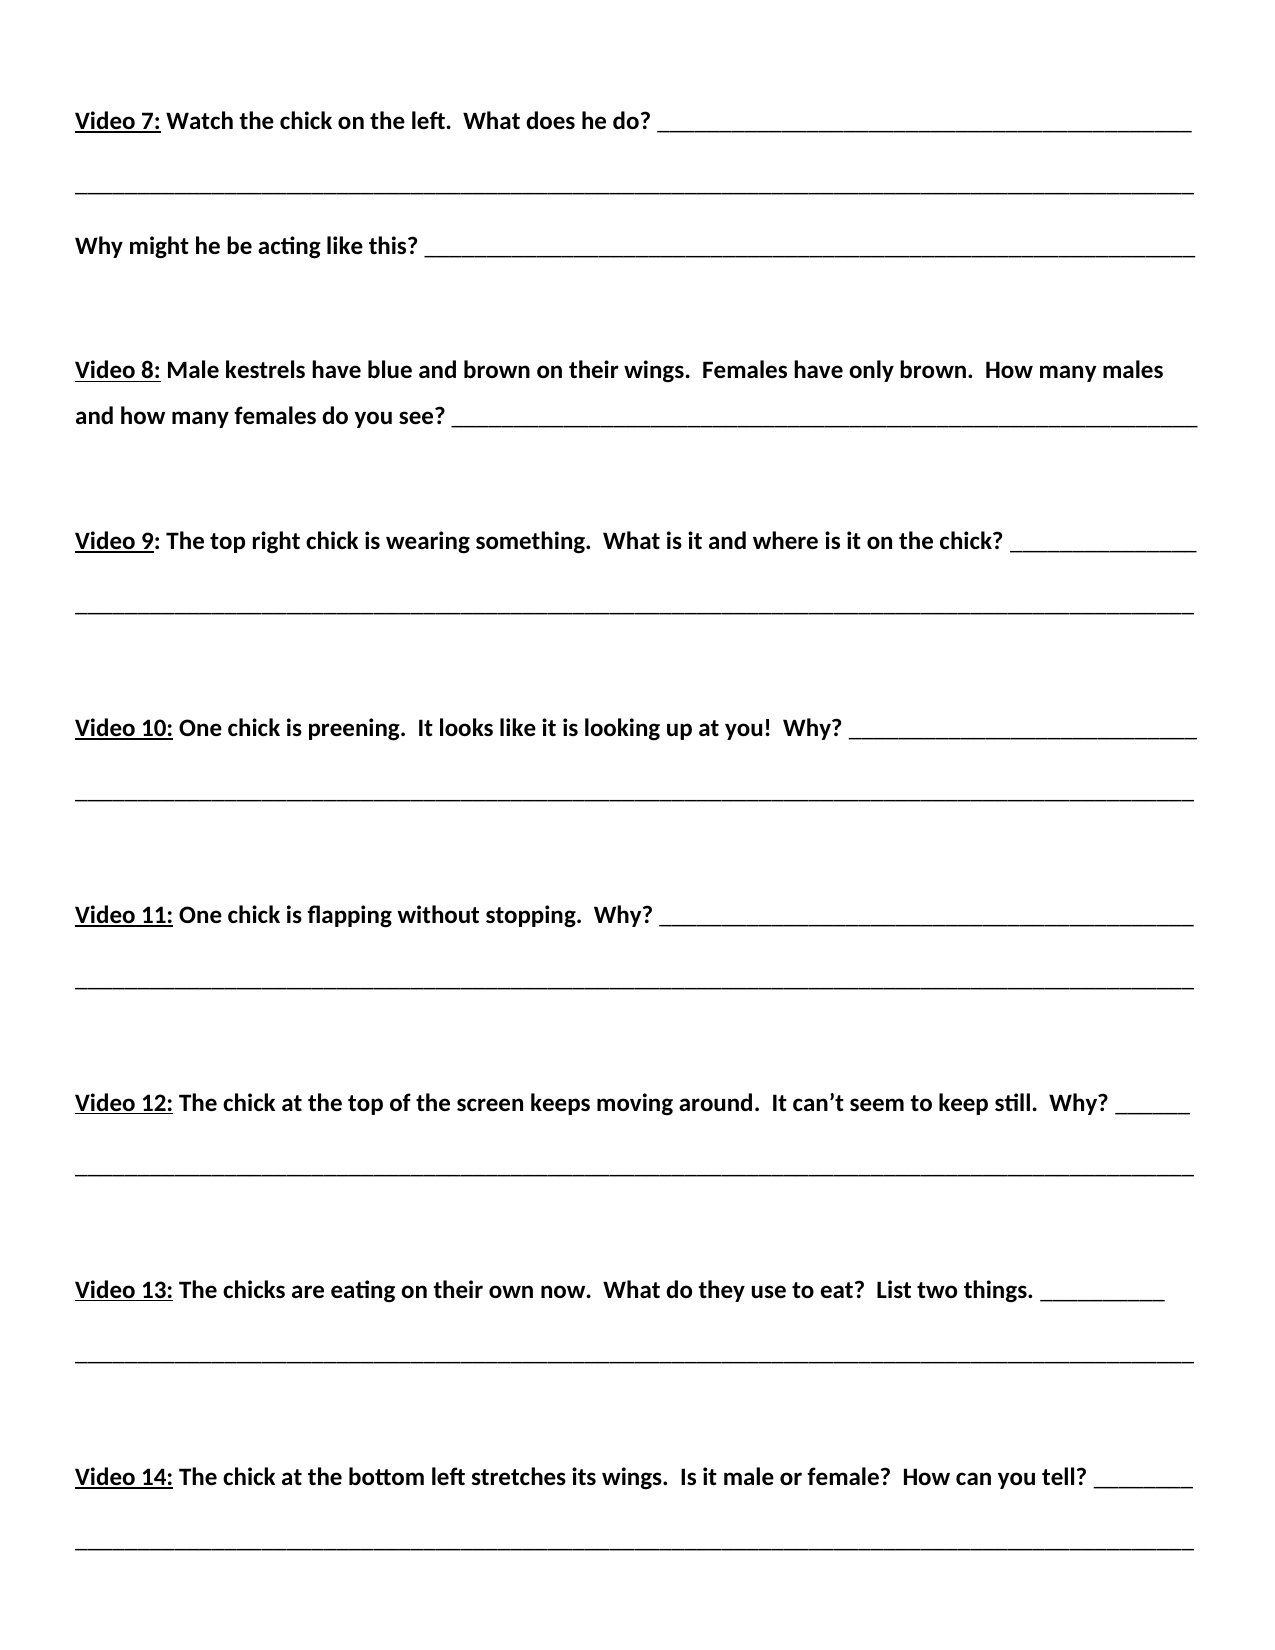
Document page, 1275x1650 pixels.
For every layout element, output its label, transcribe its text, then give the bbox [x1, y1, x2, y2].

text __________________________________________________________________________________________ [75, 1336, 1200, 1367]
text Video 7: Watch the chick on the left. What does he do? ___________________________________________ [75, 105, 1200, 136]
text Video 8: Male kestrels have blue and brown on their wings. Females have only brown. How many males and how many females do you see? ____________________________________________________________ [75, 354, 1200, 431]
text __________________________________________________________________________________________ [75, 167, 1200, 198]
text __________________________________________________________________________________________ [75, 775, 1200, 805]
text Video 14: The chick at the bottom left stretches its wings. Is it male or female? How can you tell? ________ [75, 1461, 1200, 1492]
text Video 12: The chick at the top of the screen keeps moving around. It can’t seem to keep still. Why? ______ [75, 1087, 1200, 1117]
text Video 13: The chicks are eating on their own now. What do they use to eat? List two things. __________ [75, 1274, 1200, 1304]
text Why might he be acting like this? ______________________________________________________________ [75, 230, 1200, 260]
text Video 9: The top right chick is wearing something. What is it and where is it on the chick? _______________ [75, 525, 1200, 556]
text Video 10: One chick is preening. It looks like it is looking up at you! Why? ____________________________ [75, 712, 1200, 743]
text __________________________________________________________________________________________ [75, 1523, 1200, 1554]
text Video 11: One chick is flapping without stopping. Why? ___________________________________________ [75, 899, 1200, 930]
text __________________________________________________________________________________________ [75, 962, 1200, 992]
text __________________________________________________________________________________________ [75, 587, 1200, 618]
text __________________________________________________________________________________________ [75, 1149, 1200, 1179]
